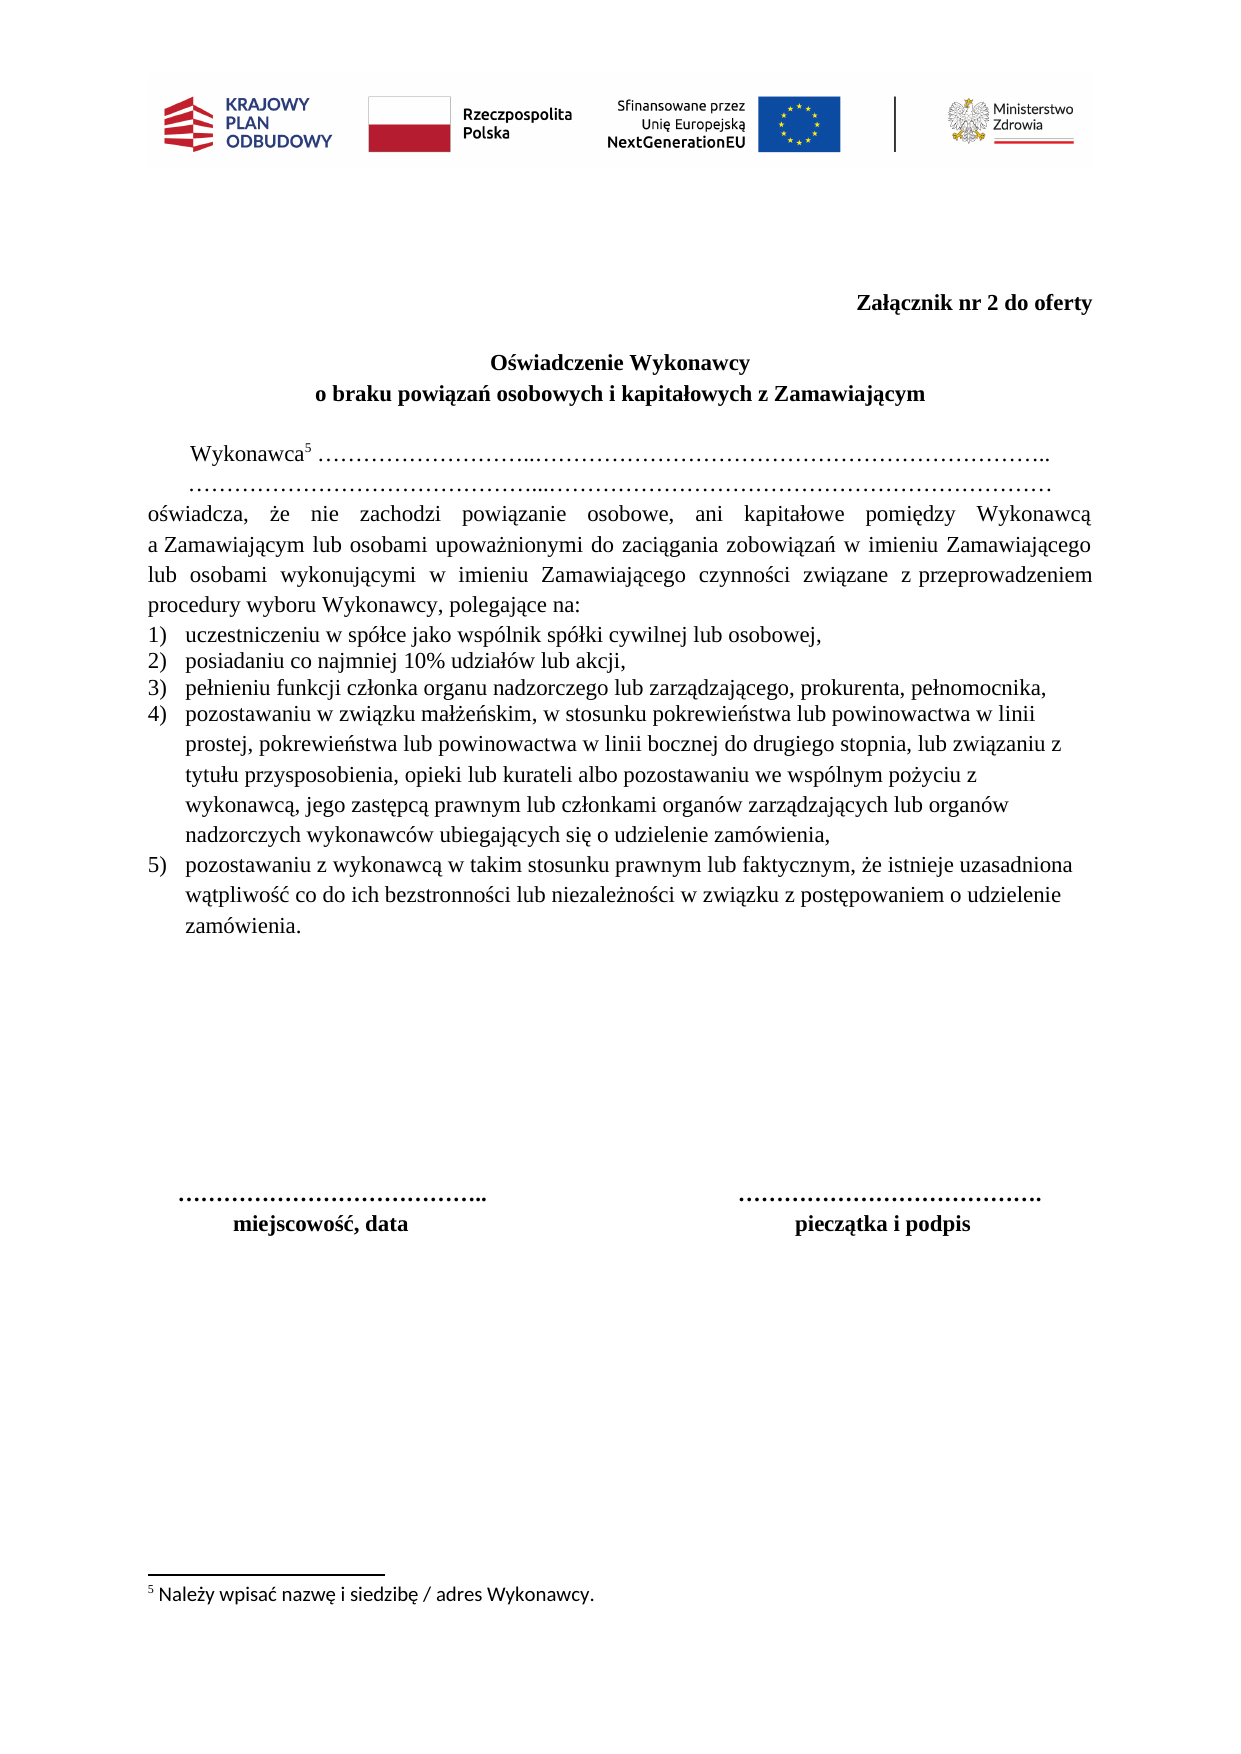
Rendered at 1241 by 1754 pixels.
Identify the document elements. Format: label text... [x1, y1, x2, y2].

list posiadaniu co najmniej 10% udziałów lub akcji, [148, 648, 1093, 674]
list pełnieniu funkcji członka organu nadzorczego lub zarządzającego, prokurenta, pełnomocnika, [148, 674, 1093, 700]
list ………………………………….. …………………………………. [177, 1180, 1093, 1206]
text oświadcza, że nie zachodzi powiązanie osobowe, ani kapitałowe pomiędzy Wykonawcą a Zamawiającym lub osobami upoważnionymi do zaciągania zobowiązań w imieniu Zamawiającego lub osobami wykonującymi w imieniu Zamawiającego czynności związane z przeprowadzeniem procedury wyboru Wykonawcy, polegające na: [148, 500, 1093, 617]
text Wykonawca ………………………..………………………………………………………….. ………………………………………...………………………………………………………… [148, 440, 1093, 497]
text Oświadczenie Wykonawcy [148, 349, 1093, 376]
list uczestniczeniu w spółce jako wspólnik spółki cywilnej lub osobowej, [148, 621, 1093, 648]
text miejscowość, data pieczątka i podpis [148, 1210, 1093, 1236]
list pozostawaniu z wykonawcą w takim stosunku prawnym lub faktycznym, że istnieje uzasadniona wątpliwość co do ich bezstronności lub niezależności w związku z postępowaniem o udzielenie zamówienia. [148, 851, 1093, 938]
text o braku powiązań osobowych i kapitałowych z Zamawiającym [148, 379, 1093, 406]
picture [147, 73, 1093, 169]
text Załącznik nr 2 do oferty [148, 289, 1093, 315]
list pozostawaniu w związku małżeńskim, w stosunku pokrewieństwa lub powinowactwa w linii prostej, pokrewieństwa lub powinowactwa w linii bocznej do drugiego stopnia, lub związaniu z tytułu przysposobienia, opieki lub kurateli albo pozostawaniu we wspólnym pożyciu z wykonawcą, jego zastępcą prawnym lub członkami organów zarządzających lub organów nadzorczych wykonawców ubiegających się o udzielenie zamówienia, [148, 700, 1093, 847]
